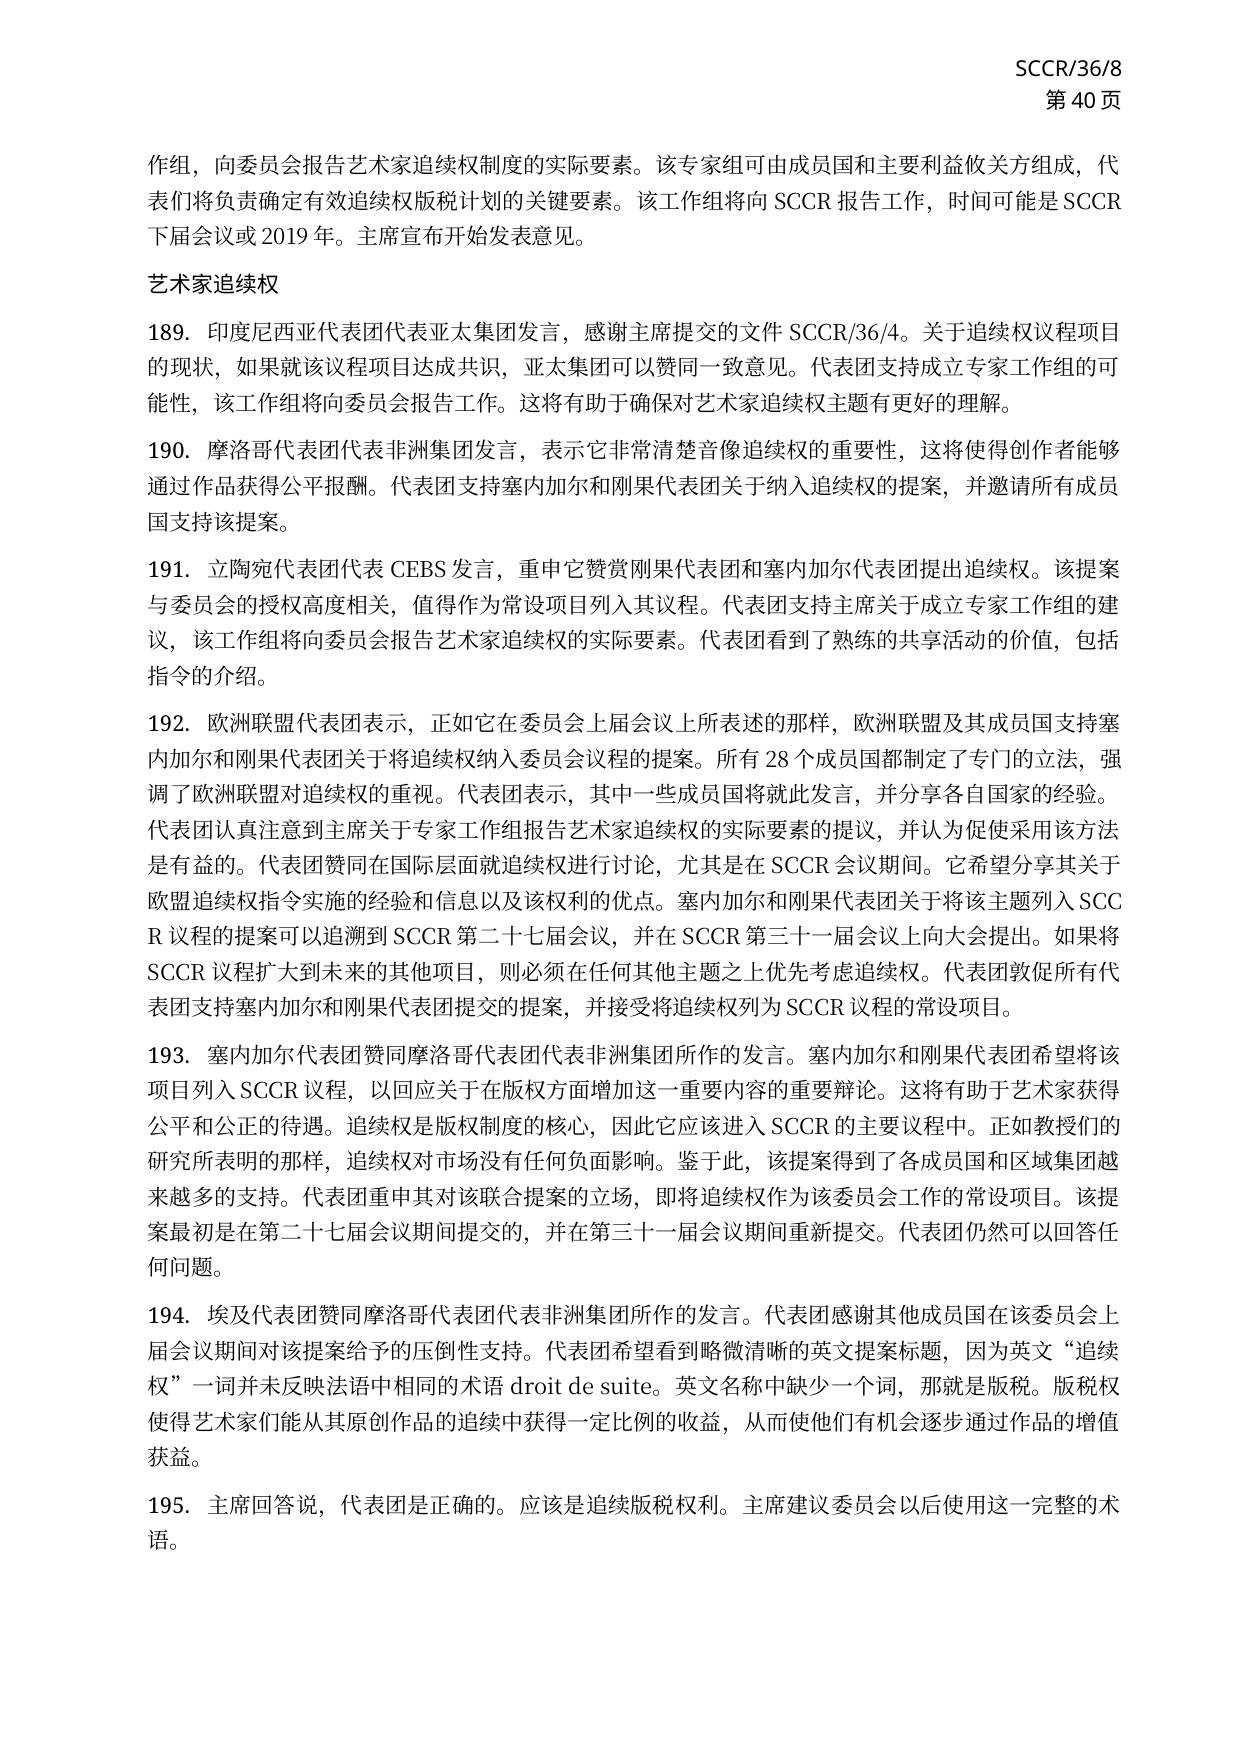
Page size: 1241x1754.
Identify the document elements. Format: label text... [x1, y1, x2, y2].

list 塞内加尔代表团赞同摩洛哥代表团代表非洲集团所作的发言。塞内加尔和刚果代表团希望将该项目列入SCCR议程，以回应关于在版权方面增加这一重要内容的重要辩论。这将有助于艺术家获得公平和公正的待遇。追续权是版权制度的核心，因此它应该进入SCCR的主要议程中。正如教授们的研究所表明的那样，追续权对市场没有任何负面影响。鉴于此，该提案得到了各成员国和区域集团越来越多的支持。代表团重申其对该联合提案的立场，即将追续权作为该委员会工作的常设项目。该提案最初是在第二十七届会议期间提交的，并在第三十一届会议期间重新提交。代表团仍然可以回答任何问‍题。 [148, 1034, 1122, 1282]
list 摩洛哥代表团代表非洲集团发言，表示它非常清楚音像追续权的重要性，这将使得创作者能够通过作品获得公平报酬。代表团支持塞内加尔和刚果代表团关于纳入追续权的提案，并邀请所有成员国支持该提案。 [148, 430, 1122, 536]
list 埃及代表团赞同摩洛哥代表团代表非洲集团所作的发言。代表团感谢其他成员国在该委员会上届会议期间对该提案给予的压倒性支持。代表团希望看到略微清晰的英文提案标题，因为英文“追续权”一词并未反映法语中相同的术语droit de suite。英文名称中缺少一个词，那就是版税。版税权使得艺术家们能从其原创作品的追续中获得一定比例的收益，从而使他们有机会逐步通过作品的增值获益。 [148, 1294, 1122, 1472]
list 立陶宛代表团代表CEBS发言，重申它赞赏刚果代表团和塞内加尔代表团提出追续权。该提案与委员会的授权高度相关，值得作为常设项目列入其议程。代表团支持主席关于成立专家工作组的建议，该工作组将向委员会报告艺术家追续权的实际要素。代表团看到了熟练的共享活动的价值，包括指令的介绍。 [148, 549, 1122, 690]
list 印度尼西亚代表团代表亚太集团发言，感谢主席提交的文件SCCR/36/4。关于追续权议程项目的现状，如果就该议程项目达成共识，亚太集团可以赞同一致意见。代表团支持成立专家工作组的可能性，该工作组将向委员会报告工作。这将有助于确保对艺术家追续权主题有更好的理解。 [148, 311, 1122, 417]
text 艺术家追续权 [148, 263, 1122, 299]
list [148, 144, 1122, 251]
list 主席回答说，代表团是正确的。应该是追续版税权利。主席建议委员会以后使用这一完整的术‍语。 [148, 1484, 1122, 1555]
list 欧洲联盟代表团表示，正如它在委员会上届会议上所表述的那样，欧洲联盟及其成员国支持塞内加尔和刚果代表团关于将追续权纳入委员会议程的提案。所有28个成员国都制定了专门的立法，强调了欧洲联盟对追续权的重视。代表团表示，其中一些成员国将就此发言，并分享各自国家的经验。代表团认真注意到主席关于专家工作组报告艺术家追续权的实际要素的提议，并认为促使采用该方法是有益的。代表团赞同在国际层面就追续权进行讨论，尤其是在SCCR会议期间。它希望分享其关于欧盟追续权指令实施的经验和信息以及该权利的优点。塞内加尔和刚果代表团关于将该主题列入SCCR议程的提案可以追溯到SCCR第二十七届会议，并在SCCR第三十一届会议上向大会提出。如果将SCCR议程扩大到未来的其他项目，则必须在任何其他主题之上优先考虑追续权。代表团敦促所有代表团支持塞内加尔和刚果代表团提交的提案，并接受将追续权列为SCCR议程的常设项目。 [148, 703, 1122, 1022]
